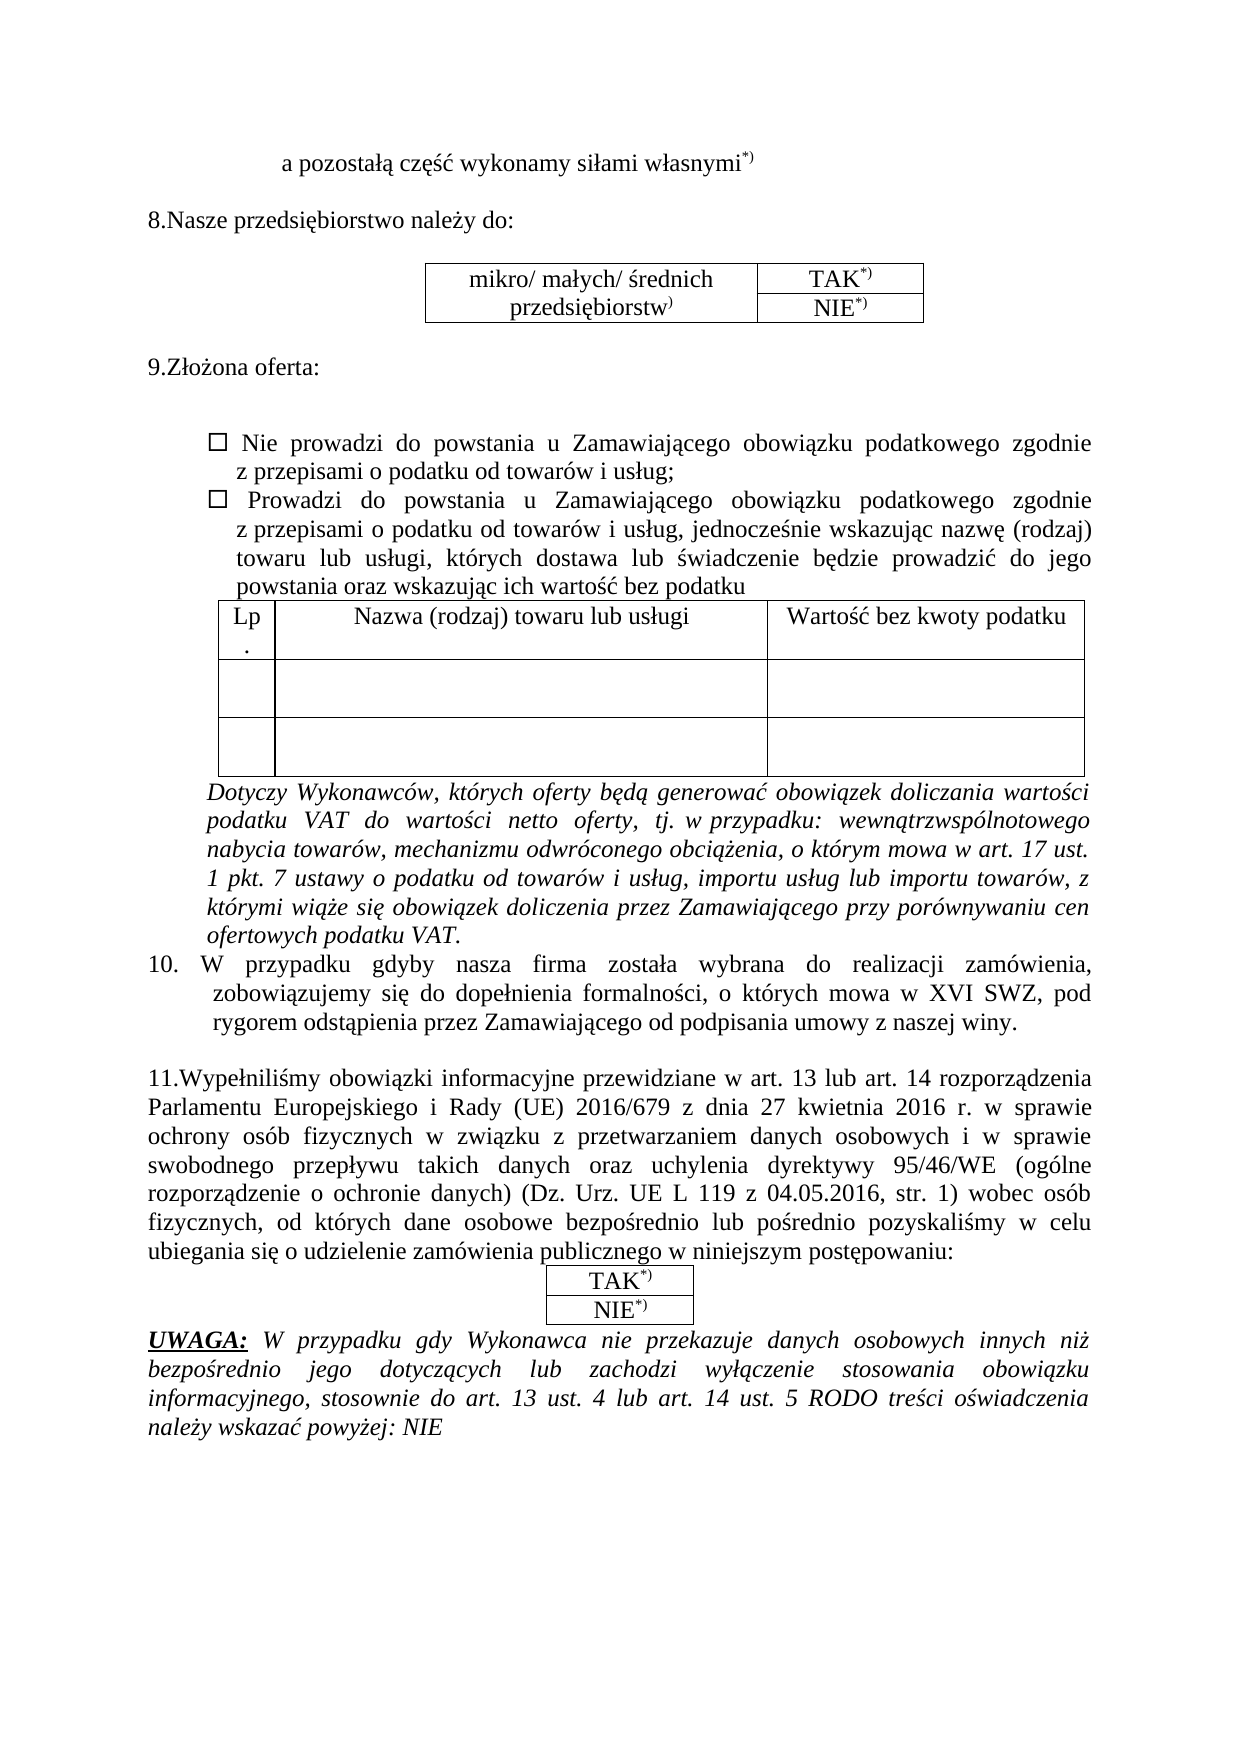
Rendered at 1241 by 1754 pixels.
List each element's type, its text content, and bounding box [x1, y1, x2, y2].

table_cell [276, 660, 767, 717]
table_cell NIE*) [547, 1296, 693, 1324]
text Dotyczy Wykonawców, których oferty będą generować obowiązek doliczania wartości podatku VAT do wartości netto oferty, tj. w przypadku: wewnątrzwspólnotowego nabycia towarów, mechanizmu odwróconego obciążenia, o którym mowa w art. 17 ust. 1 pkt. 7 ustawy o podatku od towarów i usług, importu usług lub importu towarów, z którymi wiąże się obowiązek doliczenia przez Zamawiającego przy porównywaniu cen ofertowych podatku VAT. [207, 777, 1093, 949]
table_header mikro/ małych/ średnich przedsiębiorstw) [426, 264, 757, 322]
table_cell NIE*) [758, 294, 923, 322]
table_header Lp. [219, 601, 274, 659]
table_header Nazwa (rodzaj) towaru lub usługi [276, 601, 767, 659]
table_cell [219, 660, 274, 717]
subtitle 10. W przypadku gdyby nasza firma została wybrana do realizacji zamówienia, zobowiązujemy się do dopełnienia formalności, o których mowa w XVI SWZ, pod rygorem odstąpienia przez Zamawiającego od podpisania umowy z naszej winy. [148, 949, 1093, 1036]
text Prowadzi do powstania u Zamawiającego obowiązku podatkowego zgodnie z przepisami o podatku od towarów i usług, jednocześnie wskazując nazwę (rodzaj) towaru lub usługi, których dostawa lub świadczenie będzie prowadzić do jego powstania oraz wskazując ich wartość bez podatku [207, 485, 1093, 600]
table_header TAK*) [758, 264, 923, 292]
table_header TAK*) [547, 1266, 693, 1294]
subtitle 8.Nasze przedsiębiorstwo należy do: [148, 205, 1093, 234]
text Nie prowadzi do powstania u Zamawiającego obowiązku podatkowego zgodnie z przepisami o podatku od towarów i usług; [207, 428, 1093, 485]
text 11.Wypełniliśmy obowiązki informacyjne przewidziane w art. 13 lub art. 14 rozporządzenia Parlamentu Europejskiego i Rady (UE) 2016/679 z dnia 27 kwietnia 2016 r. w sprawie ochrony osób fizycznych w związku z przetwarzaniem danych osobowych i w sprawie swobodnego przepływu takich danych oraz uchylenia dyrektywy 95/46/WE (ogólne rozporządzenie o ochronie danych) (Dz. Urz. UE L 119 z 04.05.2016, str. 1) wobec osób fizycznych, od których dane osobowe bezpośrednio lub pośrednio pozyskaliśmy w celu ubiegania się o udzielenie zamówienia publicznego w niniejszym postępowaniu: [148, 1063, 1093, 1265]
table_header Wartość bez kwoty podatku [768, 601, 1084, 659]
table_cell [768, 718, 1084, 776]
subtitle 9.Złożona oferta: [148, 352, 1093, 381]
table_cell [276, 718, 767, 776]
text a pozostałą część wykonamy siłami własnymi*) [223, 148, 1093, 176]
table_cell [768, 660, 1084, 717]
table_cell [219, 718, 274, 776]
text UWAGA: W przypadku gdy Wykonawca nie przekazuje danych osobowych innych niż bezpośrednio jego dotyczących lub zachodzi wyłączenie stosowania obowiązku informacyjnego, stosownie do art. 13 ust. 4 lub art. 14 ust. 5 RODO treści oświadczenia należy wskazać powyżej: NIE [148, 1325, 1093, 1440]
